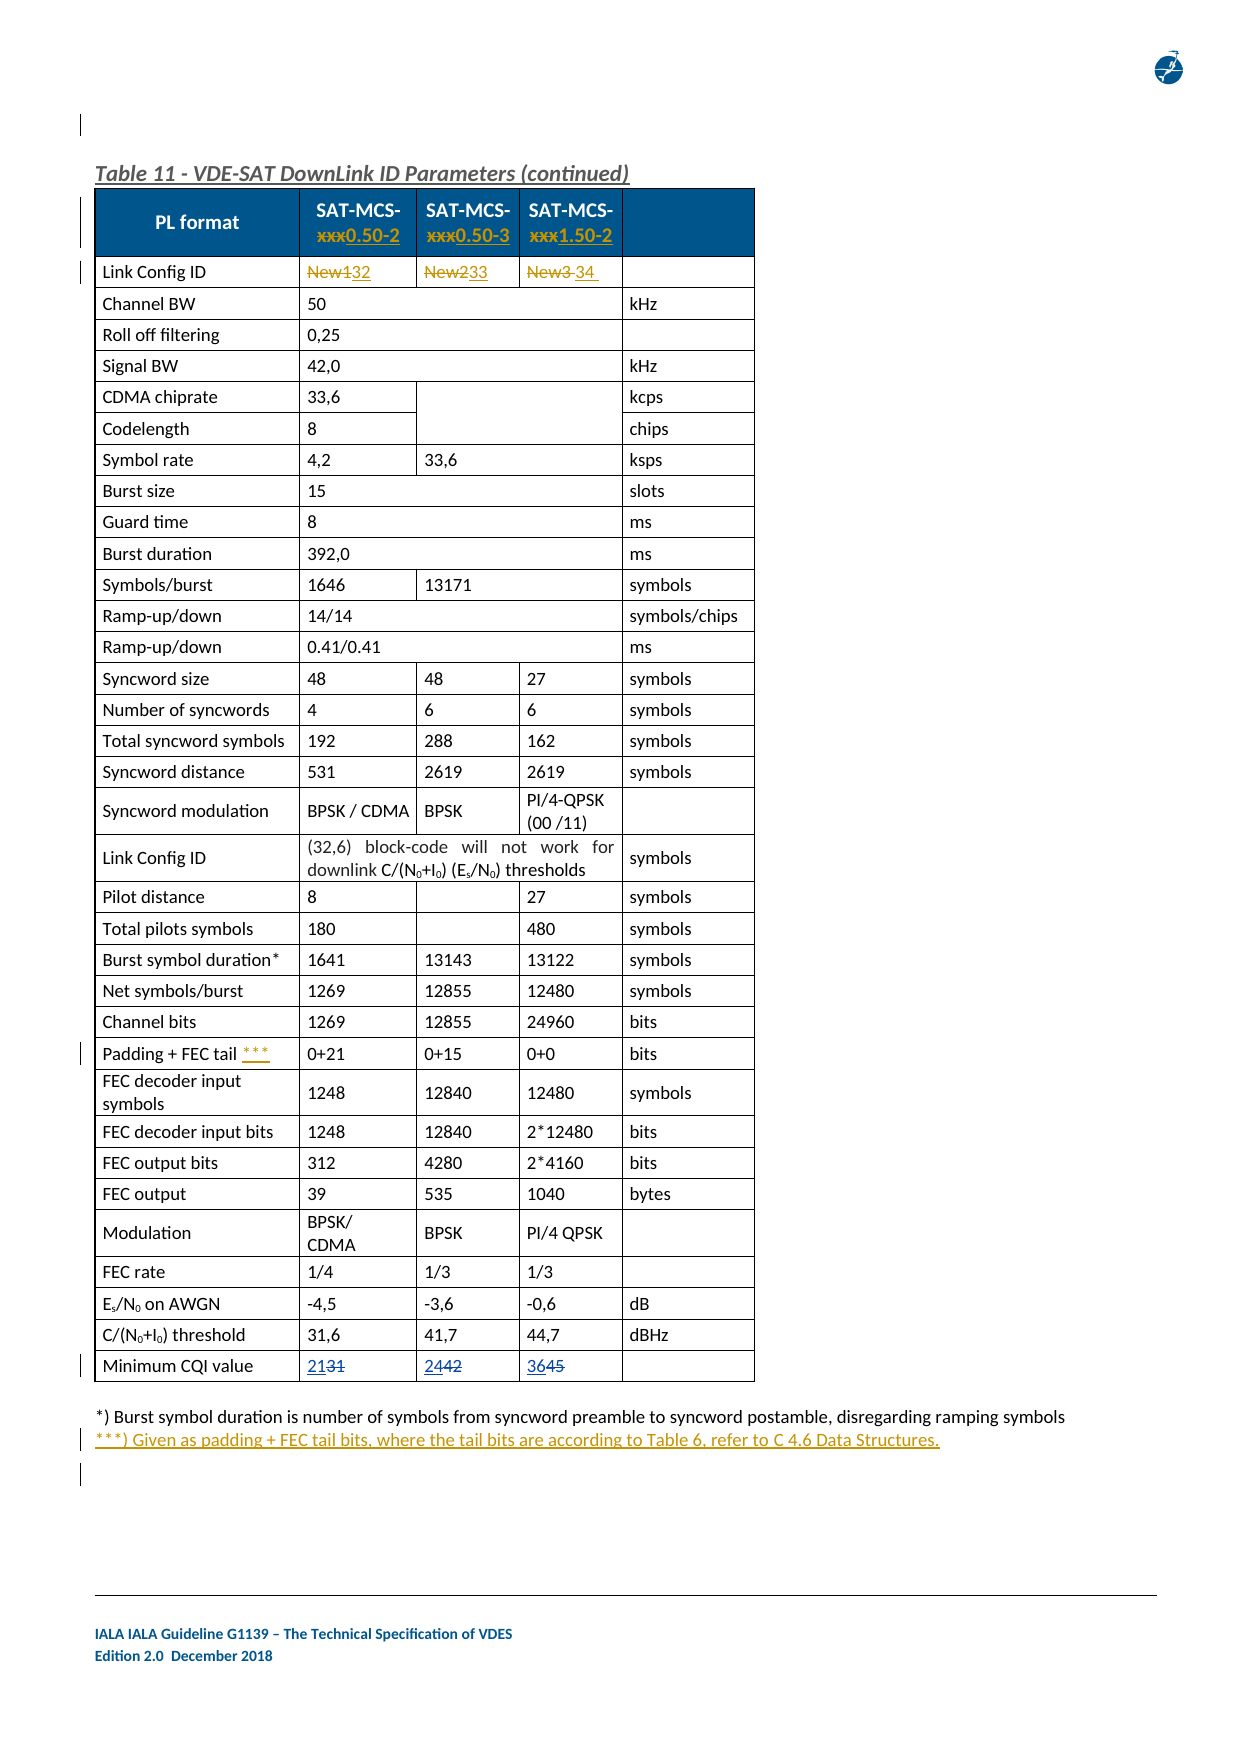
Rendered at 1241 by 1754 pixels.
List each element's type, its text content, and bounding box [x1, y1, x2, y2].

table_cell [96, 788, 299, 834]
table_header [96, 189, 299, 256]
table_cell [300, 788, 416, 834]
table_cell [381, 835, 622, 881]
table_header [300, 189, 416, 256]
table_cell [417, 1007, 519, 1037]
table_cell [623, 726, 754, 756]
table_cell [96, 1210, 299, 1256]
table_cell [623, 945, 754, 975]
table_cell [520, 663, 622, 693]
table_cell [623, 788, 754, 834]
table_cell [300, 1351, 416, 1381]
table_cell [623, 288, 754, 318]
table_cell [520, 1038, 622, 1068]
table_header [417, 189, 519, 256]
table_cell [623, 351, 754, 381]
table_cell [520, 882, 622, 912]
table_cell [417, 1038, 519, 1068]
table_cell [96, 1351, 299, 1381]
picture [1123, 0, 1241, 119]
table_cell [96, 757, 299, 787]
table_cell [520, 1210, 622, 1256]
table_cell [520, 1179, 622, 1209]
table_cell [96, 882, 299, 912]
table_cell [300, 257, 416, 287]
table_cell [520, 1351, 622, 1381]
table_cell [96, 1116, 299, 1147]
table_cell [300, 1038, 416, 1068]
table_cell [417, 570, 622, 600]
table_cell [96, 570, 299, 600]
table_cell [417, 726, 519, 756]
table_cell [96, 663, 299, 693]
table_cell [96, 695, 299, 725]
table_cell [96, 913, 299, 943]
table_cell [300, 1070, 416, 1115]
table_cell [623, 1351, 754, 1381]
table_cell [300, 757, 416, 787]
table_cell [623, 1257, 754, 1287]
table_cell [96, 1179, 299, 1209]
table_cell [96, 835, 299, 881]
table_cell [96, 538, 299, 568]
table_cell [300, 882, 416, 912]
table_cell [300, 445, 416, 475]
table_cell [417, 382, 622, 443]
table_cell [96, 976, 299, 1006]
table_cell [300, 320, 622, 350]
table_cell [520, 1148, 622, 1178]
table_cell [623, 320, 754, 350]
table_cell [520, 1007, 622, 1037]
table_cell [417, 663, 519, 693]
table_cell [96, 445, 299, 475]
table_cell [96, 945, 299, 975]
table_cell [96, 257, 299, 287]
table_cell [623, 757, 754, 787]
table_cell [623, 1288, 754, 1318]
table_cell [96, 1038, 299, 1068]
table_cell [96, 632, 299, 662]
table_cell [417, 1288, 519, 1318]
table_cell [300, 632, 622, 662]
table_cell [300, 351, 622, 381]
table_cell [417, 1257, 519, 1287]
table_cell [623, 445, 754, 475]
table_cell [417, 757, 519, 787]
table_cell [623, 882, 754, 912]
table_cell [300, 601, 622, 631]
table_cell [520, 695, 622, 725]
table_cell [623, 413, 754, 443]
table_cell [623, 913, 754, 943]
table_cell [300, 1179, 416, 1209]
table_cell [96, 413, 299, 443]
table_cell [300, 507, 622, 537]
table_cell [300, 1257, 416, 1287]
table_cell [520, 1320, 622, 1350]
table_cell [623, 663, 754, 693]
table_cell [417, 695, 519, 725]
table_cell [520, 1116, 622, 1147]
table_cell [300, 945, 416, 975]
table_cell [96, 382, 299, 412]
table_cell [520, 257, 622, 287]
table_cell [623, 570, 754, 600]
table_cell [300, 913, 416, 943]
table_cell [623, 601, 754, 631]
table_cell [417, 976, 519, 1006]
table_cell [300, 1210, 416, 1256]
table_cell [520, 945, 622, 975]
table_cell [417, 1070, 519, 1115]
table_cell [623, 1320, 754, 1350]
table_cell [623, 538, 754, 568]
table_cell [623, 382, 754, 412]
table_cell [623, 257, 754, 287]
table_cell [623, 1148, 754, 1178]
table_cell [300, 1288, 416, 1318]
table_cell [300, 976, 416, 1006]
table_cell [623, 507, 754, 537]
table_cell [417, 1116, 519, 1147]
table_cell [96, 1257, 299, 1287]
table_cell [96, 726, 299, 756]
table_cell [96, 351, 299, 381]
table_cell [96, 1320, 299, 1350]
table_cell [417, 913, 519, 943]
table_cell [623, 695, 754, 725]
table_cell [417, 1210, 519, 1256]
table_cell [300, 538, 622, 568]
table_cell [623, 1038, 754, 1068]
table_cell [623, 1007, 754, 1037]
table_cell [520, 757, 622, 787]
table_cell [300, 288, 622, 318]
text *) Burst symbol duration is number of symbols from syncword preamble to syncword postamble, disregarding ramping symbols [94, 1405, 1157, 1428]
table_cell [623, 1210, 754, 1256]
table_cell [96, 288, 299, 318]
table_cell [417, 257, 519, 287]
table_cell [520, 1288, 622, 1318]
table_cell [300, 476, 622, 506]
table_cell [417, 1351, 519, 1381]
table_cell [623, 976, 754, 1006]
text Table 11 - VDE-SAT DownLink ID Parameters (continued) [94, 159, 1157, 187]
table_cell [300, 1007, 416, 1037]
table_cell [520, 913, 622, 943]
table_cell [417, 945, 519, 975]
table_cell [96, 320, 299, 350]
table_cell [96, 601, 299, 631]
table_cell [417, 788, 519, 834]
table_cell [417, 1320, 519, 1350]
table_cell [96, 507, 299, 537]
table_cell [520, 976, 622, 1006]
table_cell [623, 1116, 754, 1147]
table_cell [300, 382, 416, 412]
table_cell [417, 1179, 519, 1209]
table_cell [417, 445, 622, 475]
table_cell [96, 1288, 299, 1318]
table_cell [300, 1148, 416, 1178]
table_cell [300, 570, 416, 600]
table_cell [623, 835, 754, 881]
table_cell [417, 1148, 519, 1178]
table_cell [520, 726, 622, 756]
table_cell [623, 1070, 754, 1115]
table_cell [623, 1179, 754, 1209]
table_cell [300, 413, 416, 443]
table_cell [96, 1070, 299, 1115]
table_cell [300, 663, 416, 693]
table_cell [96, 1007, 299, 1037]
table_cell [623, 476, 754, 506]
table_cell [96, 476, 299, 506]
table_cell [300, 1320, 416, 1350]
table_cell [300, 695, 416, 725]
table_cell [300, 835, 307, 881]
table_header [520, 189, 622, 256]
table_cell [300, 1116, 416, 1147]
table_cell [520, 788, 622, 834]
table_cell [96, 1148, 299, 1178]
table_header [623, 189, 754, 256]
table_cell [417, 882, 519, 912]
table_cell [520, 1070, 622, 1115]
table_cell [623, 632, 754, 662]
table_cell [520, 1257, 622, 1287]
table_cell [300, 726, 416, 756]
